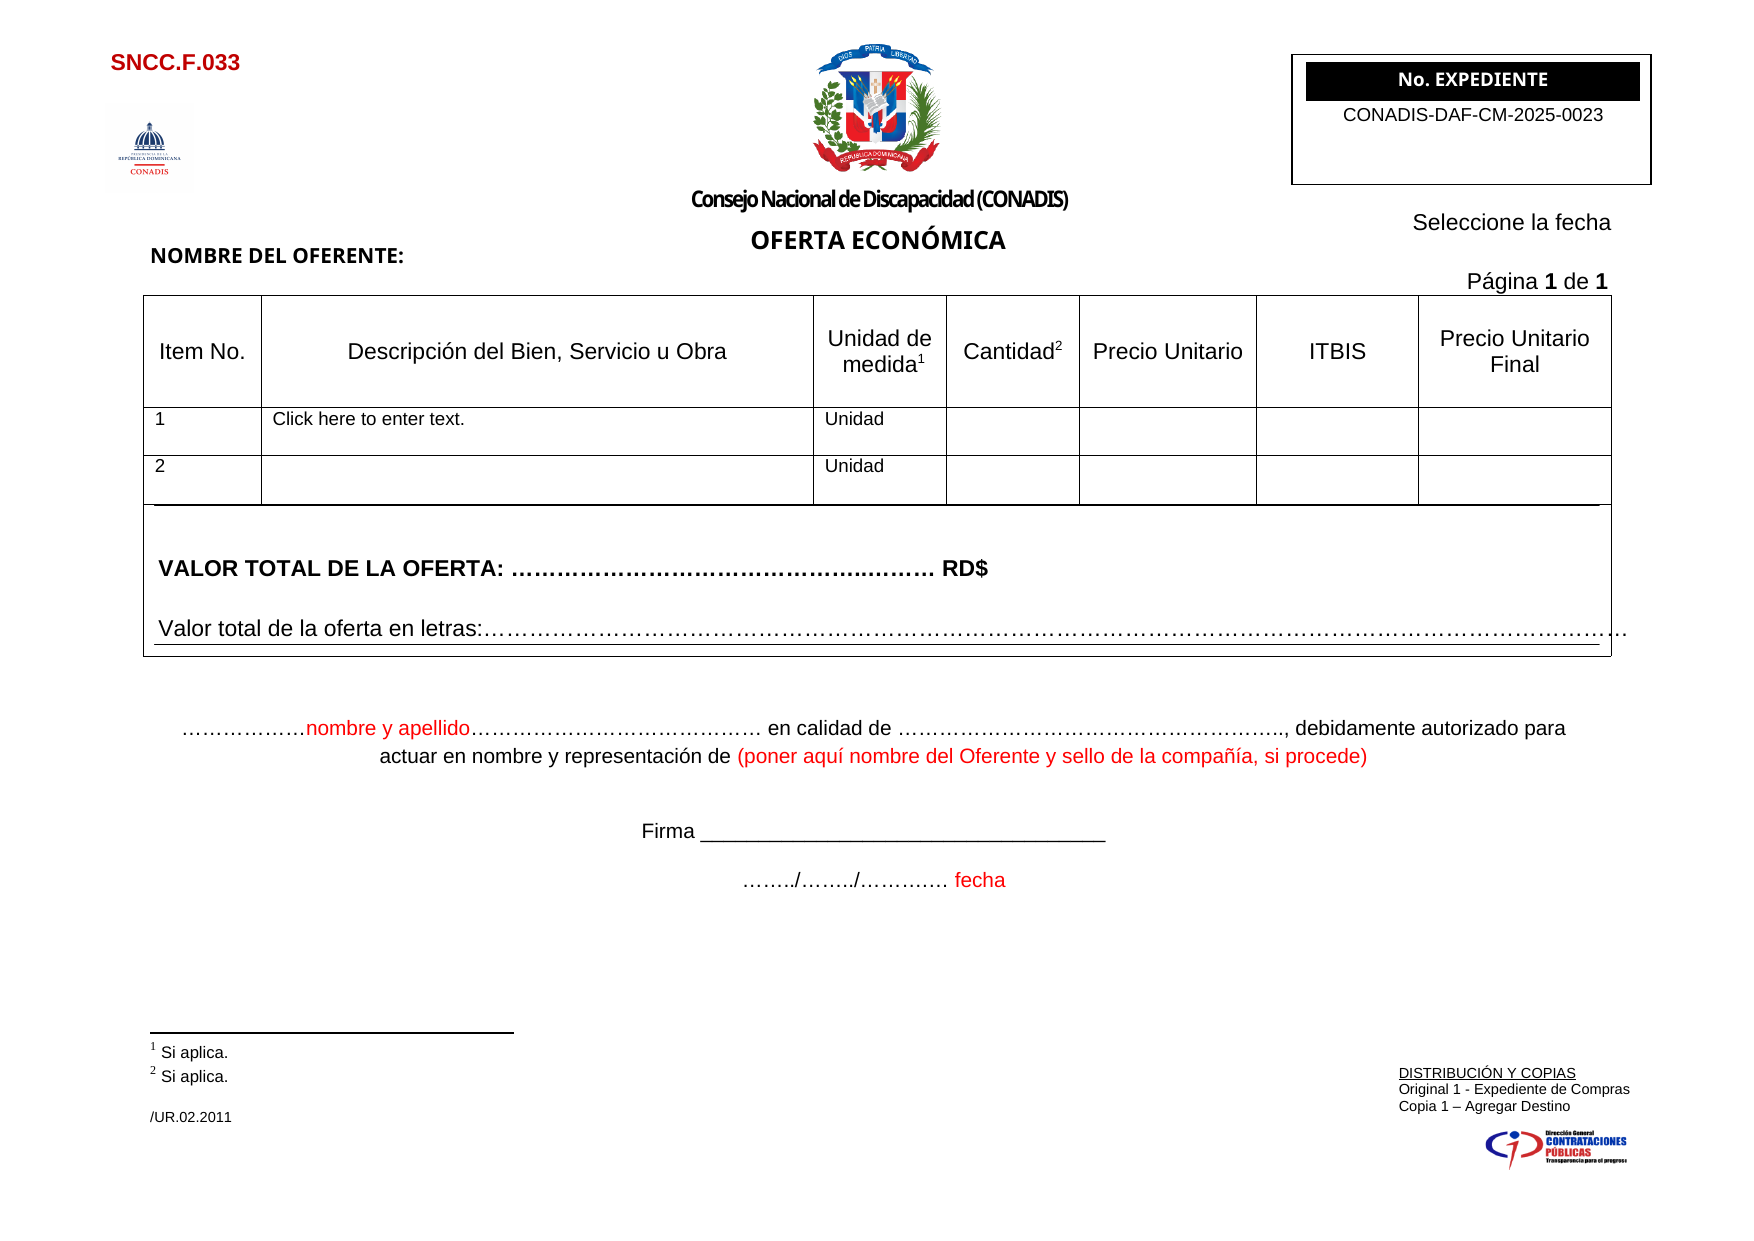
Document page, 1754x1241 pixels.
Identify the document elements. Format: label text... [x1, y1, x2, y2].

table_header Precio Unitario Final [1419, 296, 1611, 407]
table_header Unidad de medida [814, 296, 946, 407]
table_cell [1080, 456, 1256, 504]
table_cell [947, 408, 1079, 454]
text ……../……../……….… fecha [150, 868, 1597, 892]
table_cell 1 [144, 408, 261, 454]
picture [812, 43, 942, 172]
table_cell [1419, 408, 1611, 454]
table_cell [1080, 408, 1256, 454]
table_header ITBIS [1257, 296, 1418, 407]
picture [105, 103, 194, 193]
table_header Precio Unitario [1080, 296, 1256, 407]
text Firma ___________________________________ [150, 819, 1597, 843]
table_cell [947, 456, 1079, 504]
table_header Descripción del Bien, Servicio u Obra [262, 296, 813, 407]
text nombre del oferente: [150, 241, 1604, 270]
table_header Cantidad [947, 296, 1079, 407]
picture [1485, 1130, 1627, 1170]
text ………………nombre y apellido…………………………………… en calidad de ……………………………………………….., debidamente autorizado para actuar en nombre y representación de (poner aquí nombre del Oferente y sello de la compañía, si procede) [150, 716, 1597, 767]
table_cell [1419, 456, 1611, 504]
table_header Item No. [144, 296, 261, 407]
table_cell VALOR TOTAL DE LA OFERTA: ………………………………………..……… RD$ Valor total de la oferta en letras:…………………………………………………………………………………………………………………………………… [144, 505, 1611, 656]
table_cell Unidad [814, 408, 946, 454]
table_cell [1257, 408, 1418, 454]
table_cell [262, 456, 813, 504]
table_cell 2 [144, 456, 261, 504]
table_cell [1257, 456, 1418, 504]
table_cell Unidad [814, 456, 946, 504]
